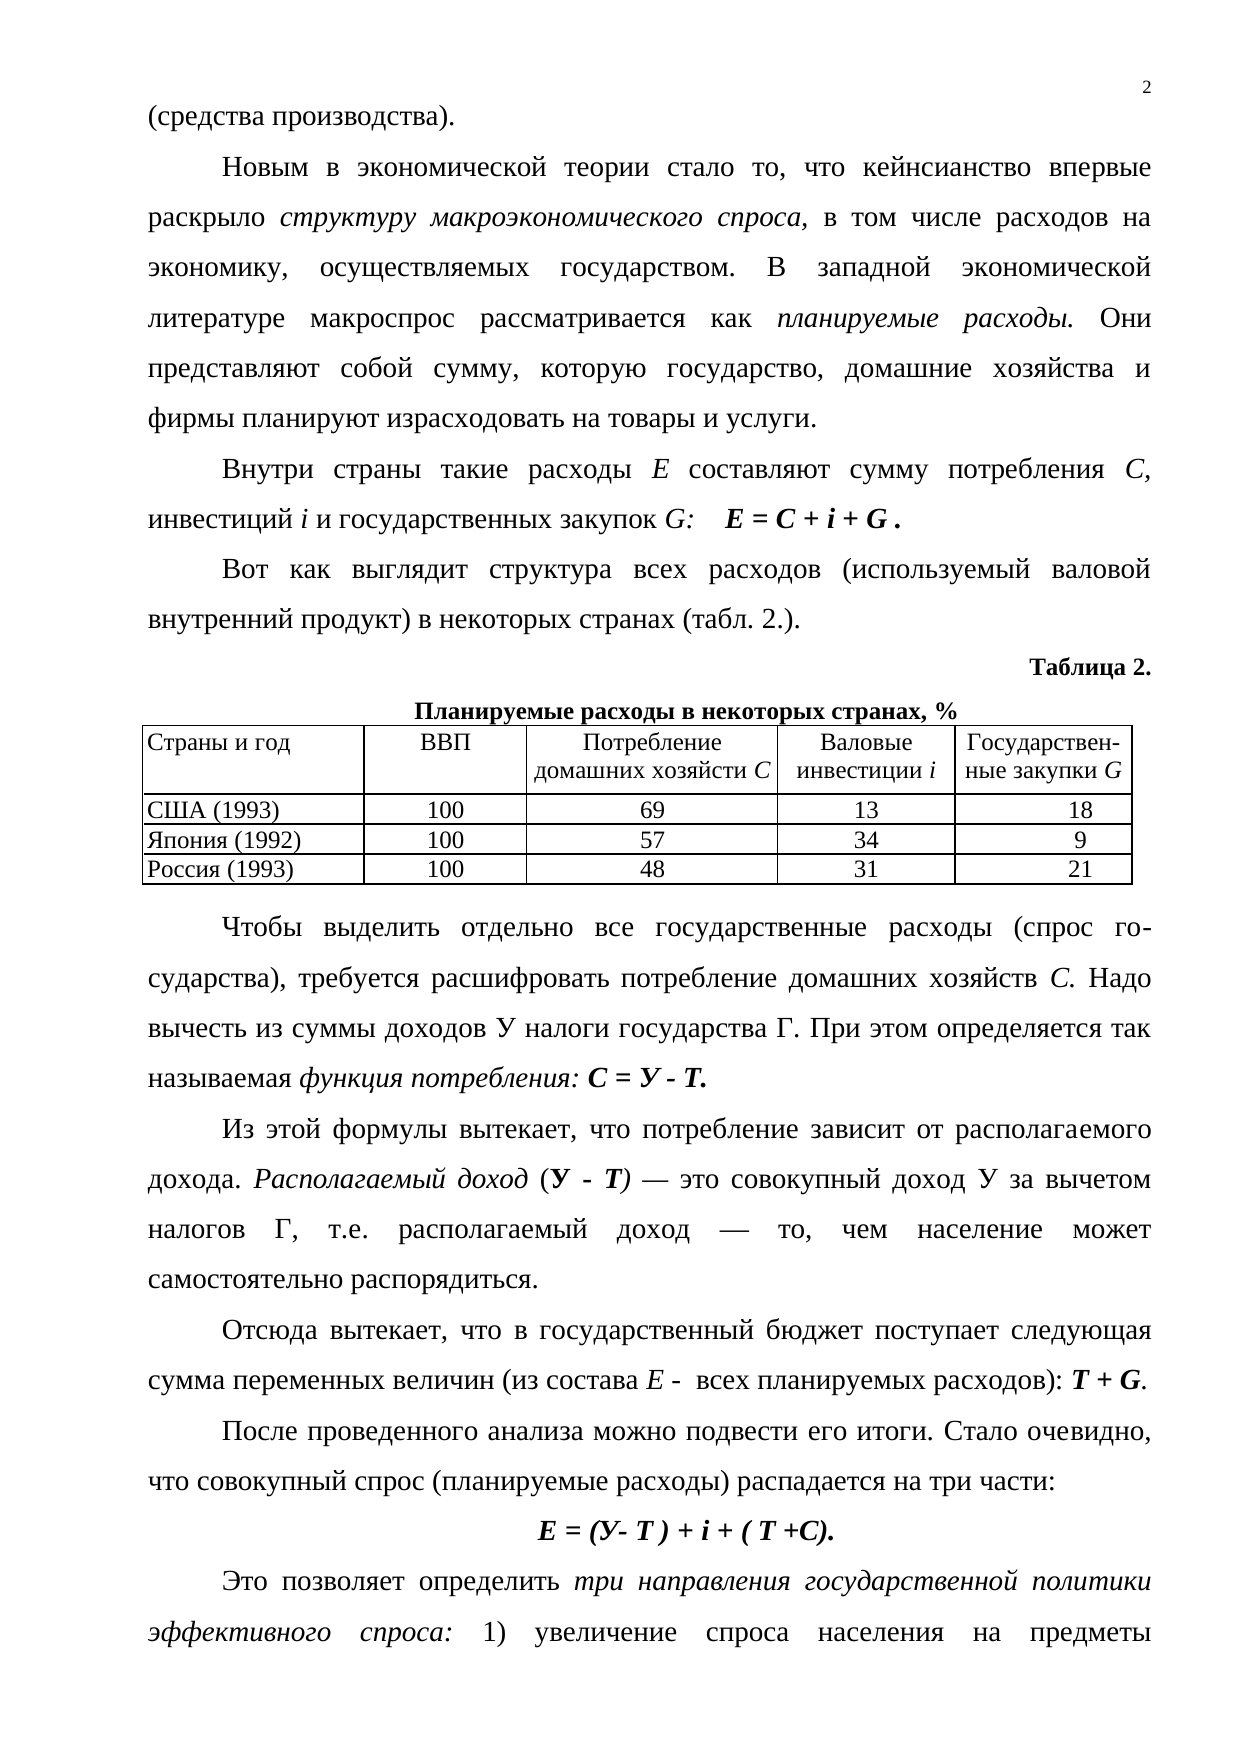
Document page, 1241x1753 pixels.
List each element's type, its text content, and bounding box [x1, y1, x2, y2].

table_header Государственные закупки G [956, 726, 1131, 793]
table_cell 57 [527, 825, 777, 853]
table_cell 9 [956, 825, 1131, 853]
text Чтобы выделить отдельно все государственные расходы (спрос государства), требуется расшифровать потребление домашних хозяйств С. Надо вычесть из суммы доходов У налоги государства Г. При этом определяется так называемая функция потребления: С = У - Т. [148, 910, 1152, 1094]
table_cell 31 [778, 855, 954, 883]
table_cell Россия (1993) [143, 854, 363, 883]
table_cell Япония (1992) [143, 824, 363, 853]
table_cell 21 [956, 855, 1131, 883]
text Внутри страны такие расходы Е составляют сумму потребления С, инвестиций i и государственных закупок G: Е = С + i + G . [148, 451, 1152, 535]
table_header Валовые инвестиции i [778, 726, 954, 793]
table_cell 48 [527, 855, 777, 883]
table_cell 18 [956, 795, 1131, 823]
table_cell 13 [778, 795, 954, 823]
text Вот как выглядит структура всех расходов (используемый валовой внутренний продукт) в некоторых странах (табл. 2.). [148, 552, 1152, 635]
table_header Страны и год [143, 726, 363, 793]
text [148, 99, 1152, 132]
table_header ВВП [365, 726, 526, 793]
text Планируемые расходы в некоторых странах, % [148, 696, 1152, 725]
text Новым в экономической теории стало то, что кейнсианство впервые раскрыло структуру макроэкономического спроса, в том числе расходов на экономику, осуществляемых государством. В западной экономической литературе макроспрос рассматривается как планируемые расходы. Они представляют собой сумму, которую государство, домашние хозяйства и фирмы планируют израсходовать на товары и услуги. [148, 149, 1152, 434]
table_cell США (1993) [143, 794, 363, 823]
text Таблица 2. [148, 652, 1152, 681]
table_cell 100 [365, 825, 526, 853]
text Отсюда вытекает, что в государственный бюджет поступает следующая сумма переменных величин (из состава Е - всех планируемых расходов): Т + G. [148, 1312, 1152, 1396]
text После проведенного анализа можно подвести его итоги. Стало очевидно, что совокупный спрос (планируемые расходы) распадается на три части: [148, 1413, 1152, 1497]
table_cell 100 [365, 855, 526, 883]
text Из этой формулы вытекает, что потребление зависит от располагаемого дохода. Располагаемый доход (У - Т) — это совокупный доход У за вычетом налогов Г, т.е. располагаемый доход — то, чем население может самостоятельно распорядиться. [148, 1111, 1152, 1295]
table_header Потребление домашних хозяйсти С [527, 726, 777, 793]
table_cell 69 [527, 795, 777, 823]
table_cell 100 [365, 795, 526, 823]
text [148, 1564, 1152, 1648]
text Е = (У- Т ) + i + ( Т +С). [148, 1513, 1152, 1547]
table_cell 34 [778, 825, 954, 853]
